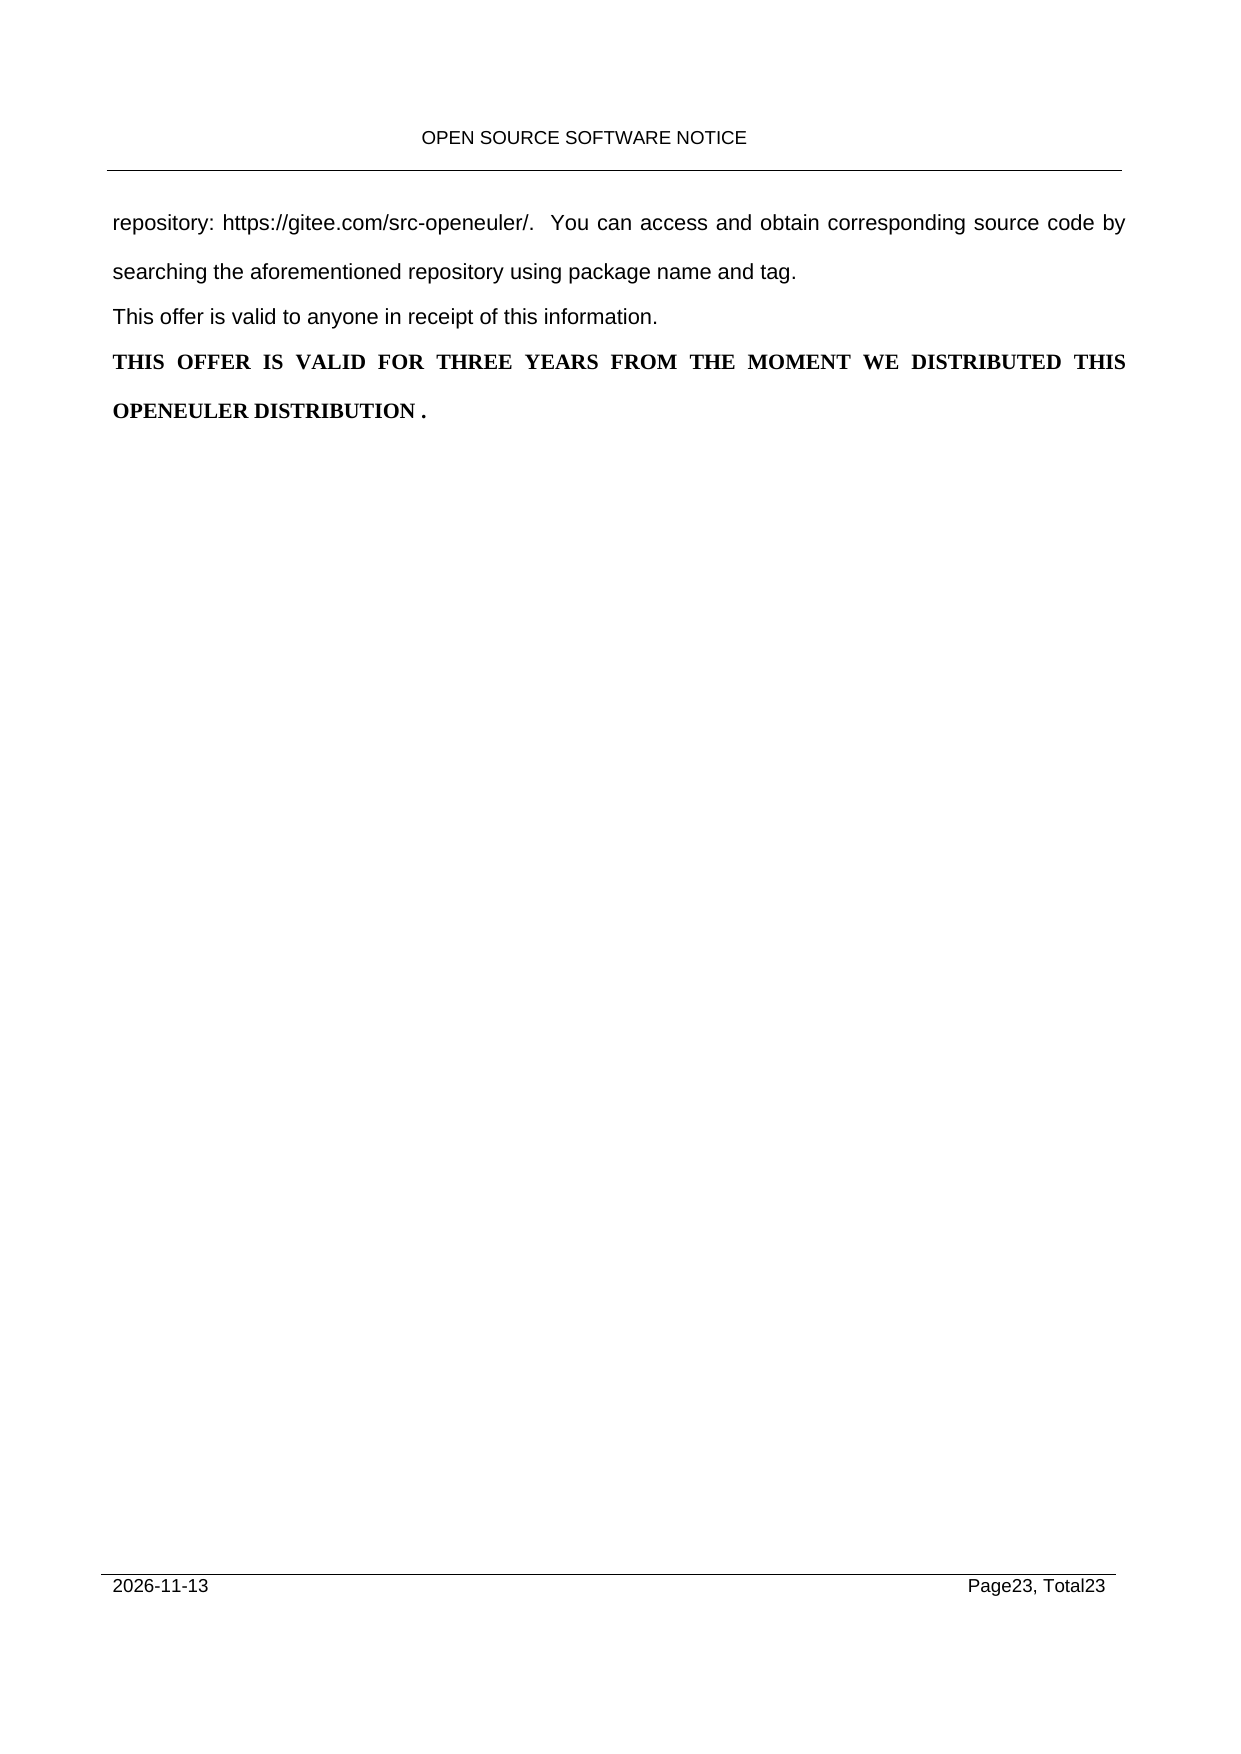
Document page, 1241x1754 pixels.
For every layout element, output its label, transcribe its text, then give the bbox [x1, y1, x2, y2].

text THIS OFFER IS VALID FOR THREE YEARS FROM THE MOMENT WE DISTRIBUTED THIS OPENEULER DISTRIBUTION . [112, 345, 1128, 427]
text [112, 206, 1128, 288]
text This offer is valid to anyone in receipt of this information. [112, 300, 1128, 333]
